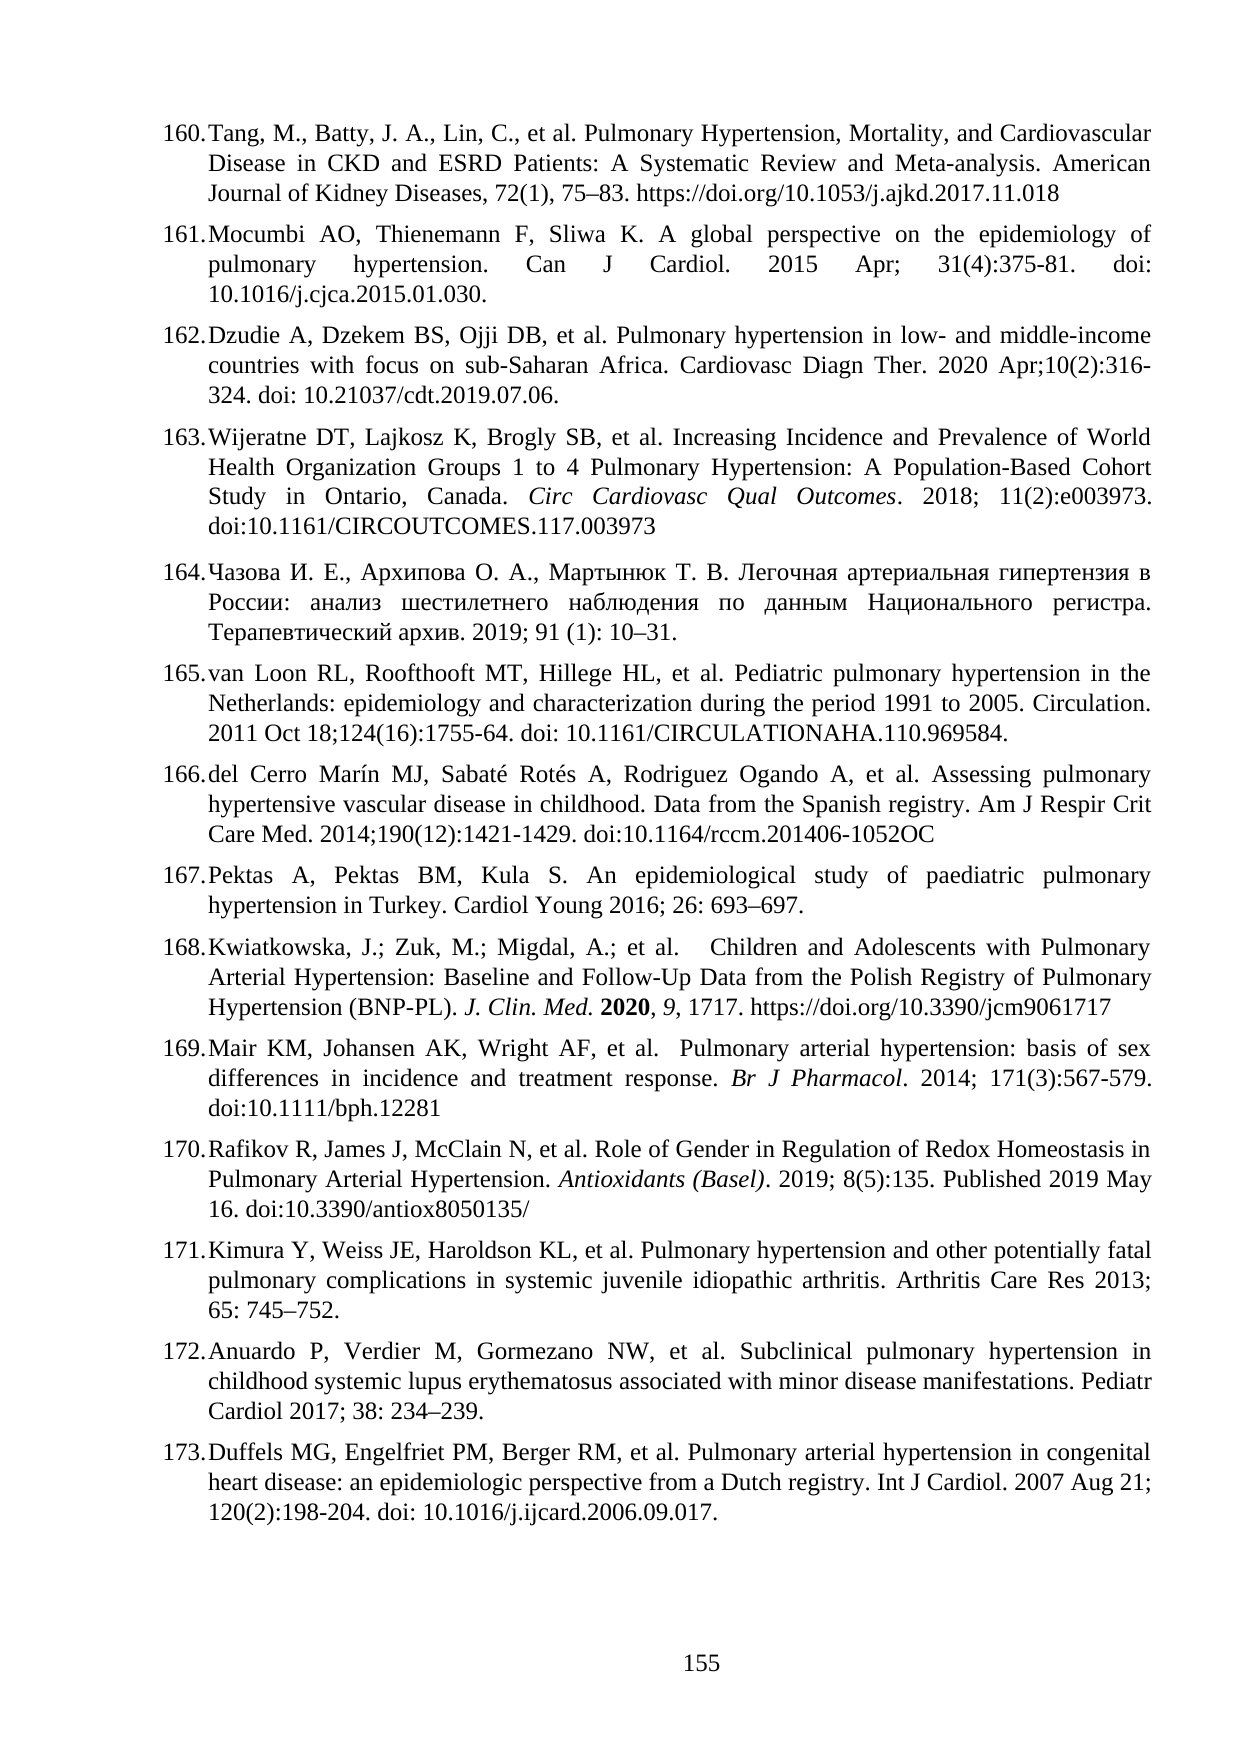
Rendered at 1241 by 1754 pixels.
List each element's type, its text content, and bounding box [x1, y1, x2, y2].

list Rafikov R, James J, McClain N, et al. Role of Gender in Regulation of Redox Homeostasis in Pulmonary Arterial Hypertension. Antioxidants (Basel). 2019; 8(5):135. Published 2019 May 16. doi:10.3390/antiox8050135/ [162, 1134, 1152, 1222]
list Anuardo P, Verdier M, Gormezano NW, et al. Subclinical pulmonary hypertension in childhood systemic lupus erythematosus associated with minor disease manifestations. Pediatr Cardiol 2017; 38: 234–239. [162, 1336, 1152, 1424]
list del Cerro Marín MJ, Sabaté Rotés A, Rodriguez Ogando A, et al. Assessing pulmonary hypertensive vascular disease in childhood. Data from the Spanish registry. Am J Respir Crit Care Med. 2014;190(12):1421-1429. doi:10.1164/rccm.201406-1052OC [162, 759, 1152, 848]
list Kimura Y, Weiss JE, Haroldson KL, et al. Pulmonary hypertension and other potentially fatal pulmonary complications in systemic juvenile idiopathic arthritis. Arthritis Care Res 2013; 65: 745–752. [162, 1235, 1152, 1323]
list Mocumbi AO, Thienemann F, Sliwa K. A global perspective on the epidemiology of pulmonary hypertension. Can J Cardiol. 2015 Apr; 31(4):375-81. doi: 10.1016/j.cjca.2015.01.030. [162, 219, 1152, 308]
list Dzudie A, Dzekem BS, Ojji DB, et al. Pulmonary hypertension in low- and middle-income countries with focus on sub-Saharan Africa. Cardiovasc Diagn Ther. 2020 Apr;10(2):316-324. doi: 10.21037/cdt.2019.07.06. [162, 321, 1152, 409]
list Duffels MG, Engelfriet PM, Berger RM, et al. Pulmonary arterial hypertension in congenital heart disease: an epidemiologic perspective from a Dutch registry. Int J Cardiol. 2007 Aug 21; 120(2):198-204. doi: 10.1016/j.ijcard.2006.09.017. [162, 1437, 1152, 1526]
list Чазова И. Е., Архипова О. А., Мартынюк Т. В. Легочная артериальная гипертензия в России: анализ шестилетнего наблюдения по данным Национального регистра. Терапевтический архив. 2019; 91 (1): 10–31. [162, 557, 1152, 646]
list Pektas A, Pektas BM, Kula S. An epidemiological study of paediatric pulmonary hypertension in Turkey. Cardiol Young 2016; 26: 693–697. [162, 861, 1152, 919]
list van Loon RL, Roofthooft MT, Hillege HL, et al. Pediatric pulmonary hypertension in the Netherlands: epidemiology and characterization during the period 1991 to 2005. Circulation. 2011 Oct 18;124(16):1755-64. doi: 10.1161/CIRCULATIONAHA.110.969584. [162, 658, 1152, 747]
list Mair KM, Johansen AK, Wright AF, et al. Pulmonary arterial hypertension: basis of sex differences in incidence and treatment response. Br J Pharmacol. 2014; 171(3):567-579. doi:10.1111/bph.12281 [162, 1033, 1152, 1121]
list Tang, M., Batty, J. A., Lin, C., et al. Pulmonary Hypertension, Mortality, and Cardiovascular Disease in CKD and ESRD Patients: A Systematic Review and Meta-analysis. American Journal of Kidney Diseases, 72(1), 75–83. https://doi.org/10.1053/j.ajkd.2017.11.018 [162, 118, 1152, 207]
list Wijeratne DT, Lajkosz K, Brogly SB, et al. Increasing Incidence and Prevalence of World Health Organization Groups 1 to 4 Pulmonary Hypertension: A Population-Based Cohort Study in Ontario, Canada. Circ Cardiovasc Qual Outcomes. 2018; 11(2):e003973. doi:10.1161/CIRCOUTCOMES.117.003973 [162, 422, 1152, 540]
list Kwiatkowska, J.; Zuk, M.; Migdal, A.; et al. Children and Adolescents with Pulmonary Arterial Hypertension: Baseline and Follow-Up Data from the Polish Registry of Pulmonary Hypertension (BNP-PL). J. Clin. Med. 2020, 9, 1717. https://doi.org/10.3390/jcm9061717 [162, 932, 1152, 1020]
